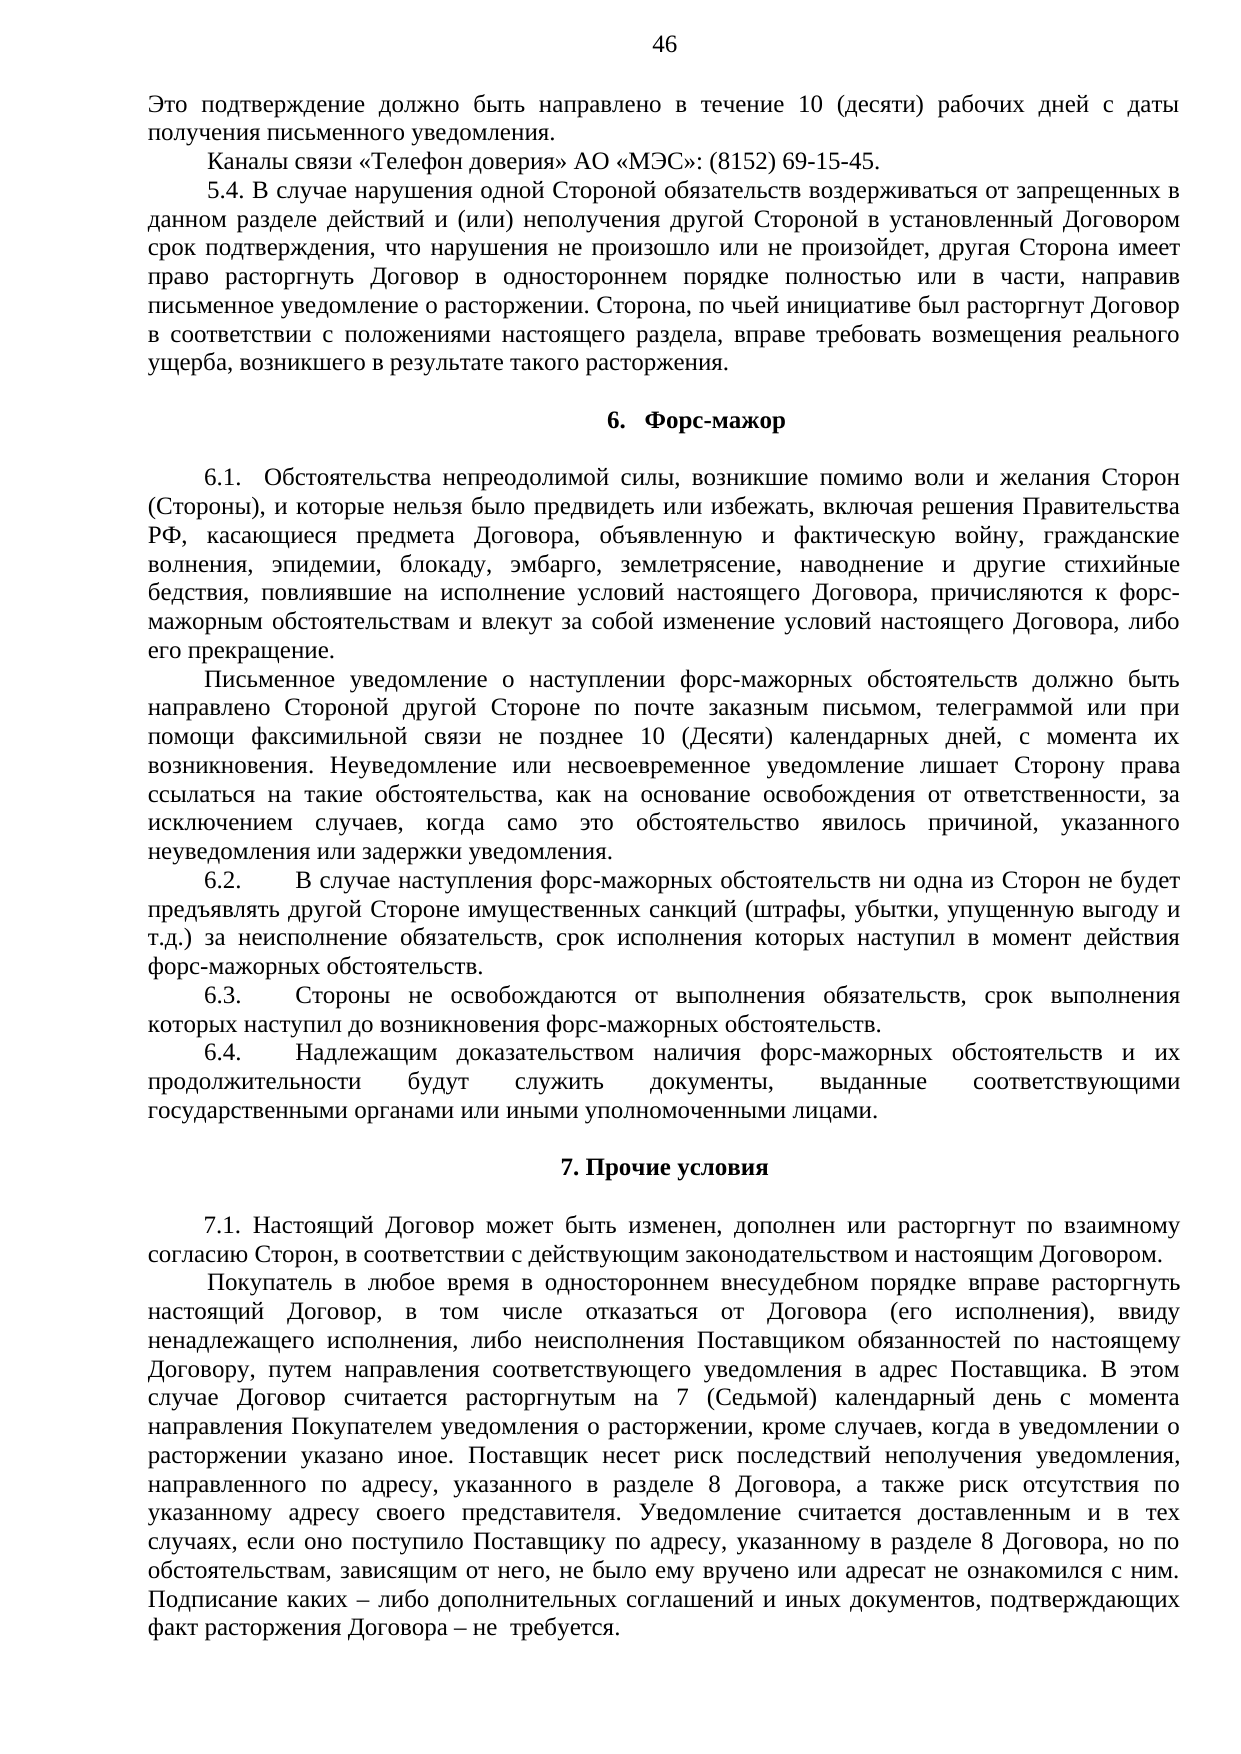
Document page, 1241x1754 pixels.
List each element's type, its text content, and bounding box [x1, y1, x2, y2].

text 6.4. Надлежащим доказательством наличия форс-мажорных обстоятельств и их продолжительности будут служить документы, выданные соответствующими государственными органами или иными уполномоченными лицами. [148, 1037, 1181, 1124]
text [148, 89, 1181, 146]
text 6.3. Стороны не освобождаются от выполнения обязательств, срок выполнения которых наступил до возникновения форс-мажорных обстоятельств. [148, 980, 1181, 1037]
text 7.1. Настоящий Договор может быть изменен, дополнен или расторгнут по взаимному согласию Сторон, в соответствии с действующим законодательством и настоящим Договором. [148, 1210, 1181, 1267]
text Покупатель в любое время в одностороннем внесудебном порядке вправе расторгнуть настоящий Договор, в том числе отказаться от Договора (его исполнения), ввиду ненадлежащего исполнения, либо неисполнения Поставщиком обязанностей по настоящему Договору, путем направления соответствующего уведомления в адрес Поставщика. В этом случае Договор считается расторгнутым на 7 (Седьмой) календарный день с момента направления Покупателем уведомления о расторжении, кроме случаев, когда в уведомлении о расторжении указано иное. Поставщик несет риск последствий неполучения уведомления, направленного по адресу, указанного в разделе 8 Договора, а также риск отсутствия по указанному адресу своего представителя. Уведомление считается доставленным и в тех случаях, если оно поступило Поставщику по адресу, указанному в разделе 8 Договора, но по обстоятельствам, зависящим от него, не было ему вручено или адресат не ознакомился с ним. Подписание каких – либо дополнительных соглашений и иных документов, подтверждающих факт расторжения Договора – не требуется. [148, 1267, 1181, 1641]
text Каналы связи «Телефон доверия» АО «МЭС»: (8152) 69-15-45. [207, 146, 1181, 175]
text 5.4. В случае нарушения одной Стороной обязательств воздерживаться от запрещенных в данном разделе действий и (или) неполучения другой Стороной в установленный Договором срок подтверждения, что нарушения не произошло или не произойдет, другая Сторона имеет право расторгнуть Договор в одностороннем порядке полностью или в части, направив письменное уведомление о расторжении. Сторона, по чьей инициативе был расторгнут Договор в соответствии с положениями настоящего раздела, вправе требовать возмещения реального ущерба, возникшего в результате такого расторжения. [148, 175, 1181, 376]
list Форс-мажор [211, 405, 1181, 434]
text 6.1. Обстоятельства непреодолимой силы, возникшие помимо воли и желания Сторон (Стороны), и которые нельзя было предвидеть или избежать, включая решения Правительства РФ, касающиеся предмета Договора, объявленную и фактическую войну, гражданские волнения, эпидемии, блокаду, эмбарго, землетрясение, наводнение и другие стихийные бедствия, повлиявшие на исполнение условий настоящего Договора, причисляются к форс-мажорным обстоятельствам и влекут за собой изменение условий настоящего Договора, либо его прекращение. [148, 462, 1181, 664]
text Письменное уведомление о наступлении форс-мажорных обстоятельств должно быть направлено Стороной другой Стороне по почте заказным письмом, телеграммой или при помощи факсимильной связи не позднее 10 (Десяти) календарных дней, с момента их возникновения. Неуведомление или несвоевременное уведомление лишает Сторону права ссылаться на такие обстоятельства, как на основание освобождения от ответственности, за исключением случаев, когда само это обстоятельство явилось причиной, указанного неуведомления или задержки уведомления. [148, 664, 1181, 865]
text 7. Прочие условия [148, 1152, 1181, 1181]
text 6.2. В случае наступления форс-мажорных обстоятельств ни одна из Сторон не будет предъявлять другой Стороне имущественных санкций (штрафы, убытки, упущенную выгоду и т.д.) за неисполнение обязательств, срок исполнения которых наступил в момент действия форс-мажорных обстоятельств. [148, 865, 1181, 980]
